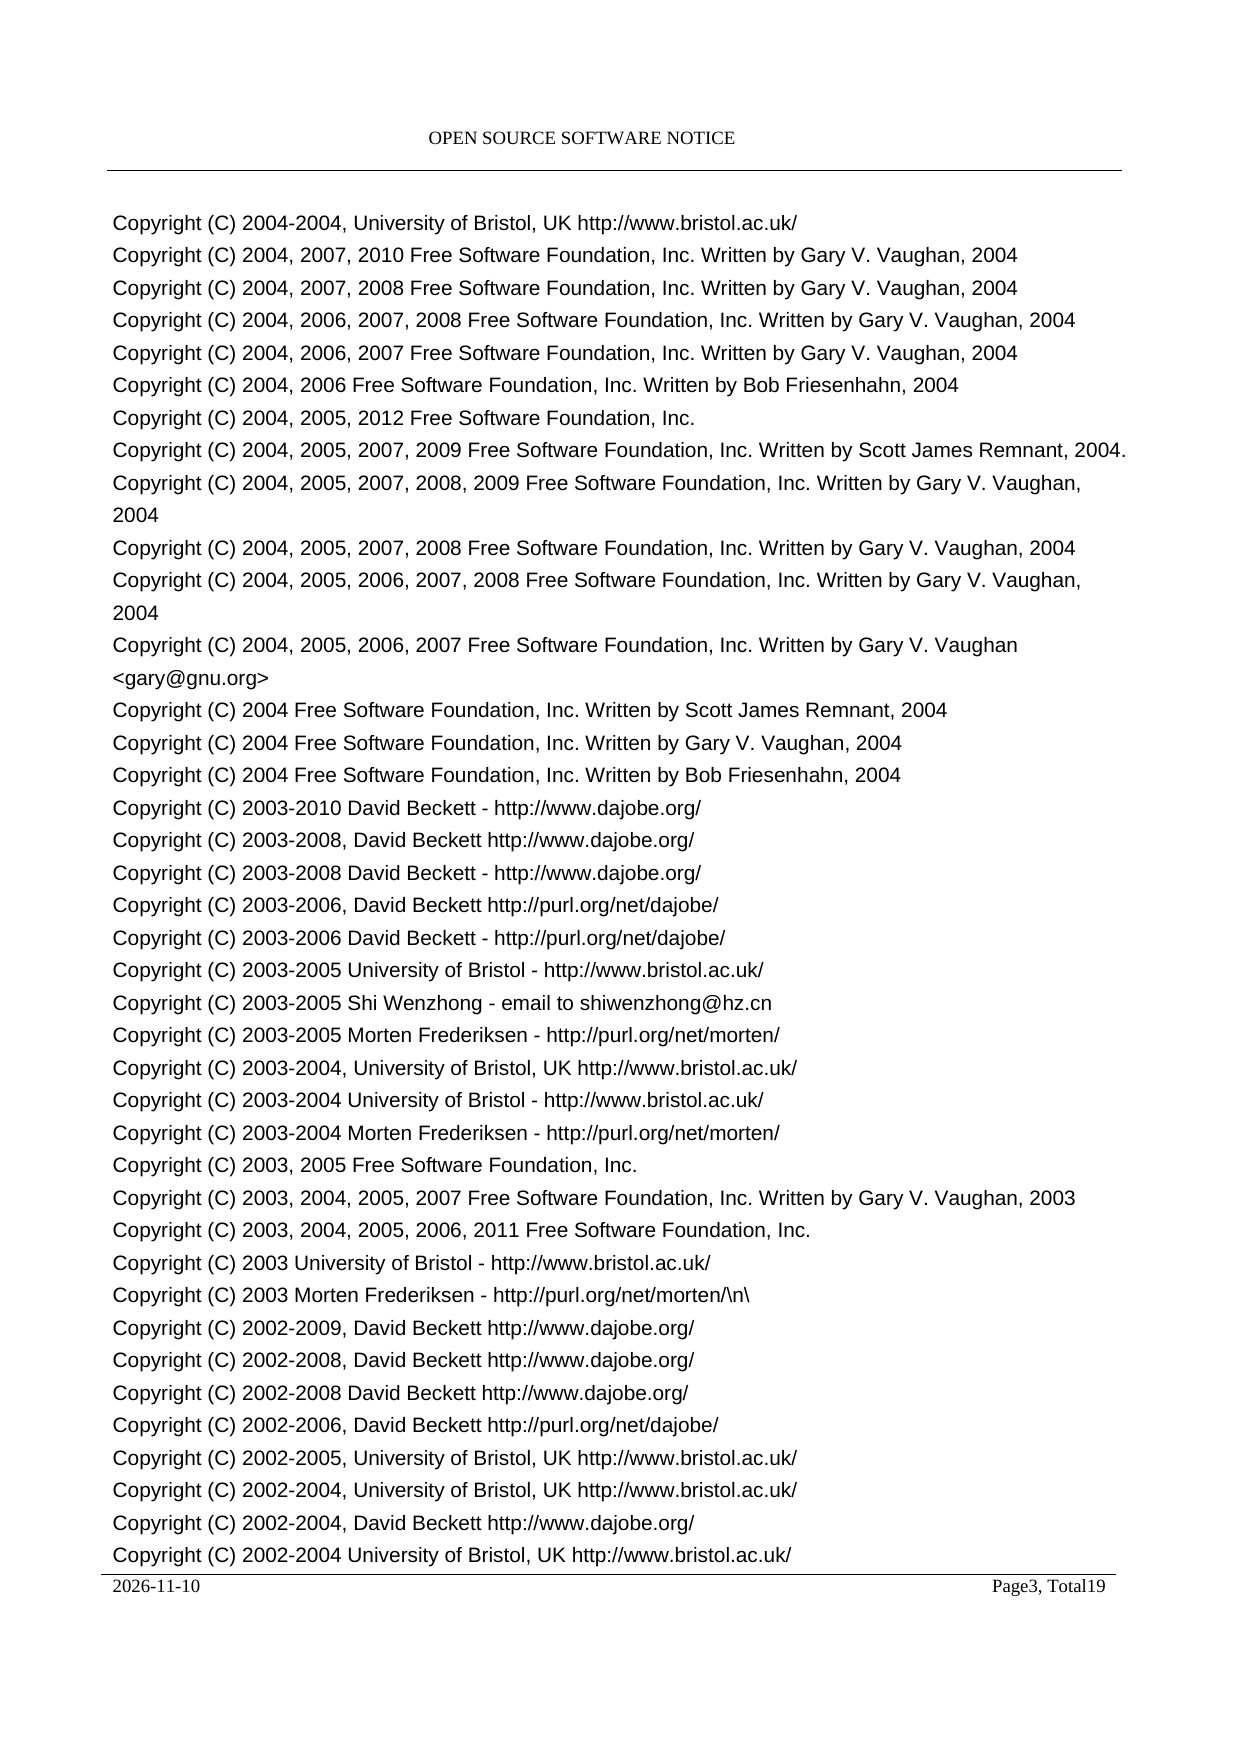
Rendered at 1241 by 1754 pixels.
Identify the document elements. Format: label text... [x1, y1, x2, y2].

text Copyright (C) 2003-2004 Morten Frederiksen - http://purl.org/net/morten/ [112, 1116, 1128, 1149]
text Copyright (C) 2003-2005 Morten Frederiksen - http://purl.org/net/morten/ [112, 1019, 1128, 1051]
text Copyright (C) 2003-2004, University of Bristol, UK http://www.bristol.ac.uk/ [112, 1051, 1128, 1084]
text Copyright (C) 2002-2004, David Beckett http://www.dajobe.org/ [112, 1506, 1128, 1539]
text Copyright (C) 2003-2010 David Beckett - http://www.dajobe.org/ [112, 791, 1128, 824]
text Copyright (C) 2003 Morten Frederiksen - http://purl.org/net/morten/\n\ [112, 1279, 1128, 1311]
text Copyright (C) 2004-2004, University of Bristol, UK http://www.bristol.ac.uk/ [112, 206, 1128, 239]
text Copyright (C) 2002-2004 University of Bristol, UK http://www.bristol.ac.uk/ [112, 1539, 1128, 1571]
text Copyright (C) 2003-2008 David Beckett - http://www.dajobe.org/ [112, 856, 1128, 889]
text Copyright (C) 2004, 2005, 2007, 2009 Free Software Foundation, Inc. Written by Scott James Remnant, 2004. [112, 434, 1128, 466]
text Copyright (C) 2003-2006 David Beckett - http://purl.org/net/dajobe/ [112, 921, 1128, 954]
text Copyright (C) 2004 Free Software Foundation, Inc. Written by Bob Friesenhahn, 2004 [112, 759, 1128, 791]
text Copyright (C) 2003-2004 University of Bristol - http://www.bristol.ac.uk/ [112, 1084, 1128, 1116]
text Copyright (C) 2004, 2005, 2006, 2007, 2008 Free Software Foundation, Inc. Written by Gary V. Vaughan, 2004 [112, 564, 1128, 629]
text Copyright (C) 2004 Free Software Foundation, Inc. Written by Gary V. Vaughan, 2004 [112, 726, 1128, 759]
text Copyright (C) 2004, 2006, 2007, 2008 Free Software Foundation, Inc. Written by Gary V. Vaughan, 2004 [112, 304, 1128, 336]
text Copyright (C) 2004, 2006 Free Software Foundation, Inc. Written by Bob Friesenhahn, 2004 [112, 369, 1128, 401]
text Copyright (C) 2002-2008, David Beckett http://www.dajobe.org/ [112, 1344, 1128, 1376]
text Copyright (C) 2004, 2007, 2008 Free Software Foundation, Inc. Written by Gary V. Vaughan, 2004 [112, 271, 1128, 304]
text Copyright (C) 2003 University of Bristol - http://www.bristol.ac.uk/ [112, 1246, 1128, 1279]
text Copyright (C) 2002-2009, David Beckett http://www.dajobe.org/ [112, 1311, 1128, 1344]
text Copyright (C) 2004, 2006, 2007 Free Software Foundation, Inc. Written by Gary V. Vaughan, 2004 [112, 336, 1128, 369]
text Copyright (C) 2003-2006, David Beckett http://purl.org/net/dajobe/ [112, 889, 1128, 921]
text Copyright (C) 2004, 2005, 2006, 2007 Free Software Foundation, Inc. Written by Gary V. Vaughan <gary@gnu.org> [112, 629, 1128, 694]
text Copyright (C) 2003, 2004, 2005, 2006, 2011 Free Software Foundation, Inc. [112, 1214, 1128, 1246]
text Copyright (C) 2004, 2005, 2012 Free Software Foundation, Inc. [112, 401, 1128, 434]
text Copyright (C) 2002-2004, University of Bristol, UK http://www.bristol.ac.uk/ [112, 1474, 1128, 1506]
text Copyright (C) 2003, 2004, 2005, 2007 Free Software Foundation, Inc. Written by Gary V. Vaughan, 2003 [112, 1181, 1128, 1214]
text Copyright (C) 2003-2005 Shi Wenzhong - email to shiwenzhong@hz.cn [112, 986, 1128, 1019]
text Copyright (C) 2004, 2005, 2007, 2008 Free Software Foundation, Inc. Written by Gary V. Vaughan, 2004 [112, 531, 1128, 564]
text Copyright (C) 2002-2006, David Beckett http://purl.org/net/dajobe/ [112, 1409, 1128, 1441]
text Copyright (C) 2004 Free Software Foundation, Inc. Written by Scott James Remnant, 2004 [112, 694, 1128, 726]
text Copyright (C) 2002-2005, University of Bristol, UK http://www.bristol.ac.uk/ [112, 1441, 1128, 1474]
text Copyright (C) 2002-2008 David Beckett http://www.dajobe.org/ [112, 1376, 1128, 1409]
text Copyright (C) 2003, 2005 Free Software Foundation, Inc. [112, 1149, 1128, 1181]
text Copyright (C) 2004, 2005, 2007, 2008, 2009 Free Software Foundation, Inc. Written by Gary V. Vaughan, 2004 [112, 466, 1128, 531]
text Copyright (C) 2004, 2007, 2010 Free Software Foundation, Inc. Written by Gary V. Vaughan, 2004 [112, 239, 1128, 271]
text Copyright (C) 2003-2005 University of Bristol - http://www.bristol.ac.uk/ [112, 954, 1128, 986]
text Copyright (C) 2003-2008, David Beckett http://www.dajobe.org/ [112, 824, 1128, 856]
